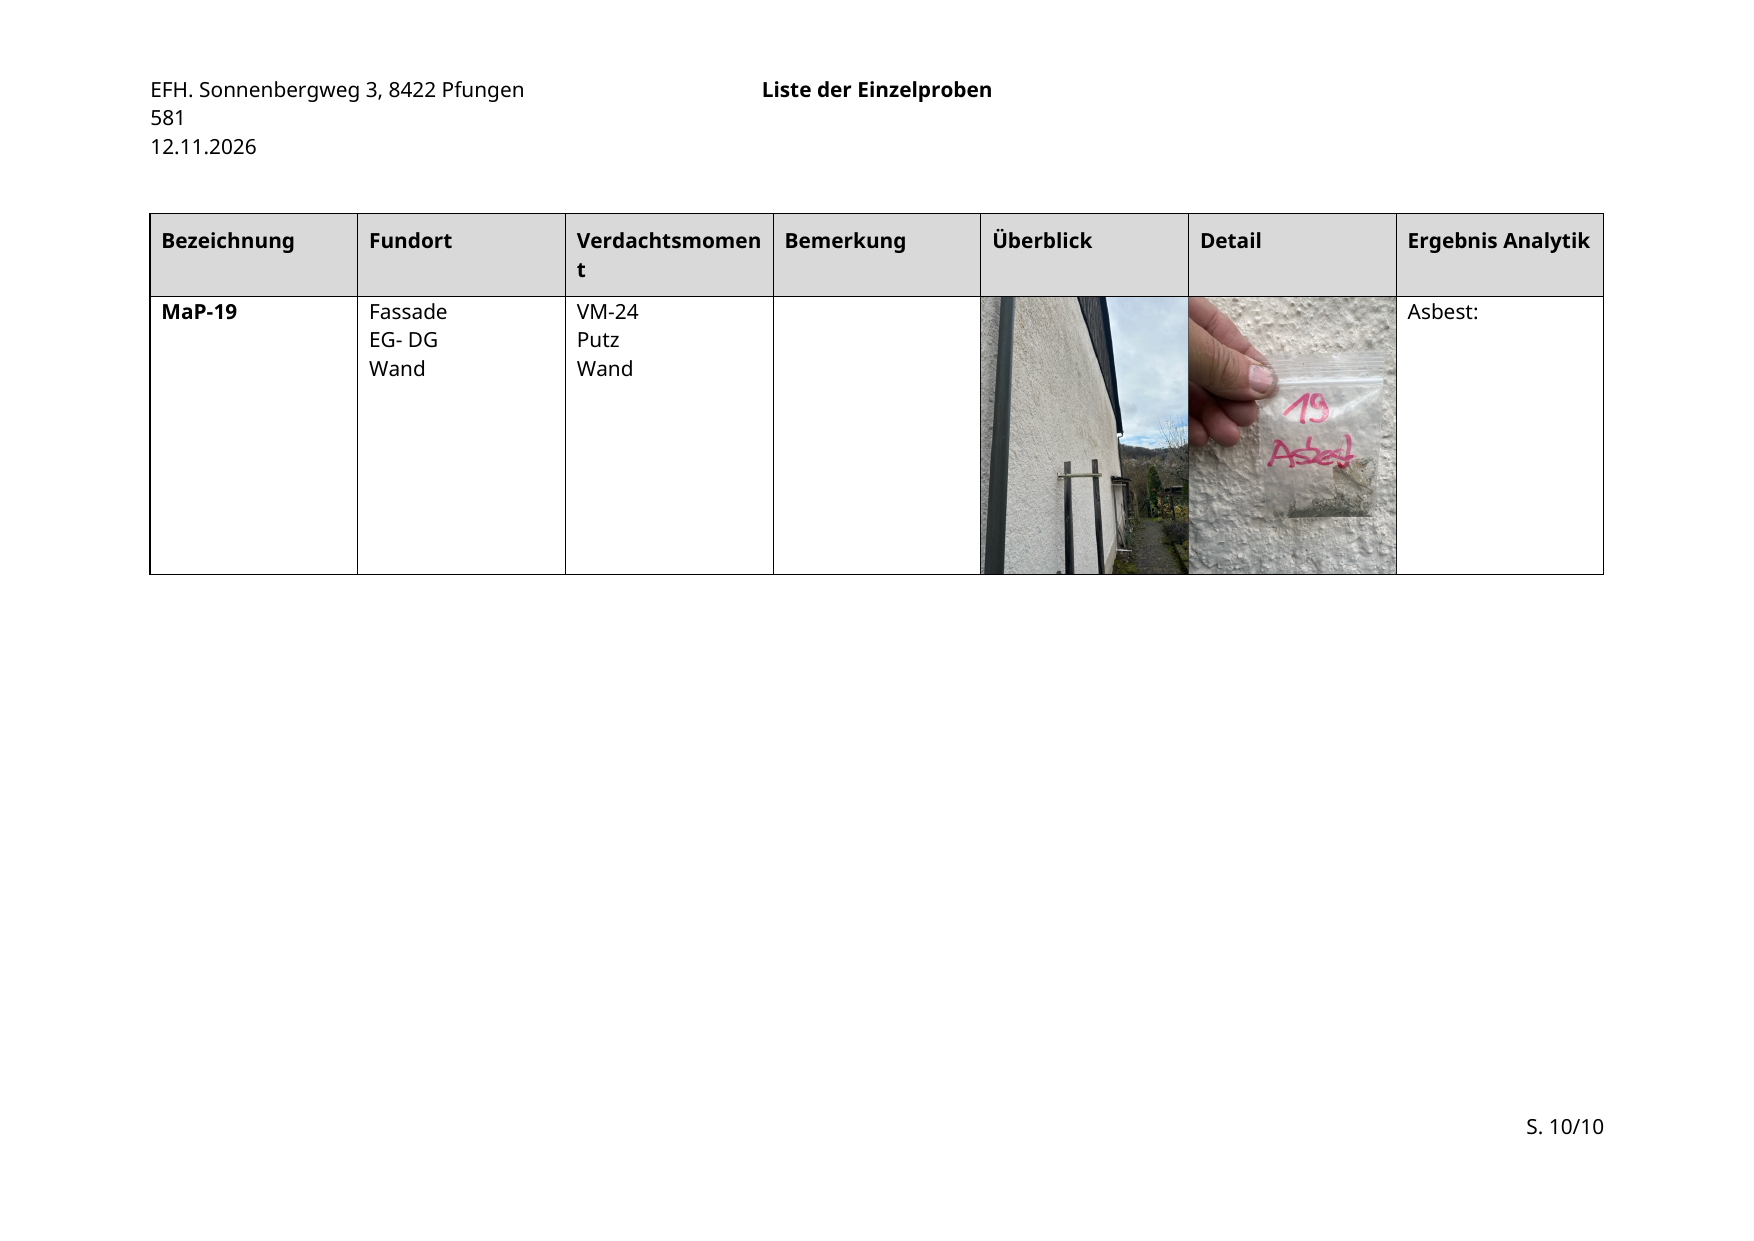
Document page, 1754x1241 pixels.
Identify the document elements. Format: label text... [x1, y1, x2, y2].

table_cell Asbest: [1397, 297, 1603, 574]
table_header Bezeichnung [151, 214, 357, 296]
table_header Bemerkung [774, 214, 980, 296]
picture [980, 297, 1397, 574]
table_cell Fassade EG- DG Wand [358, 297, 565, 574]
table_header Überblick [981, 214, 1188, 296]
table_header Verdachtsmoment [566, 214, 773, 296]
table_cell [774, 297, 980, 574]
table_header Detail [1189, 214, 1396, 296]
table_cell MaP-19 [151, 297, 357, 574]
table_cell VM-24 Putz Wand [566, 297, 773, 574]
table_header Ergebnis Analytik [1397, 214, 1603, 296]
table_header Fundort [358, 214, 565, 296]
